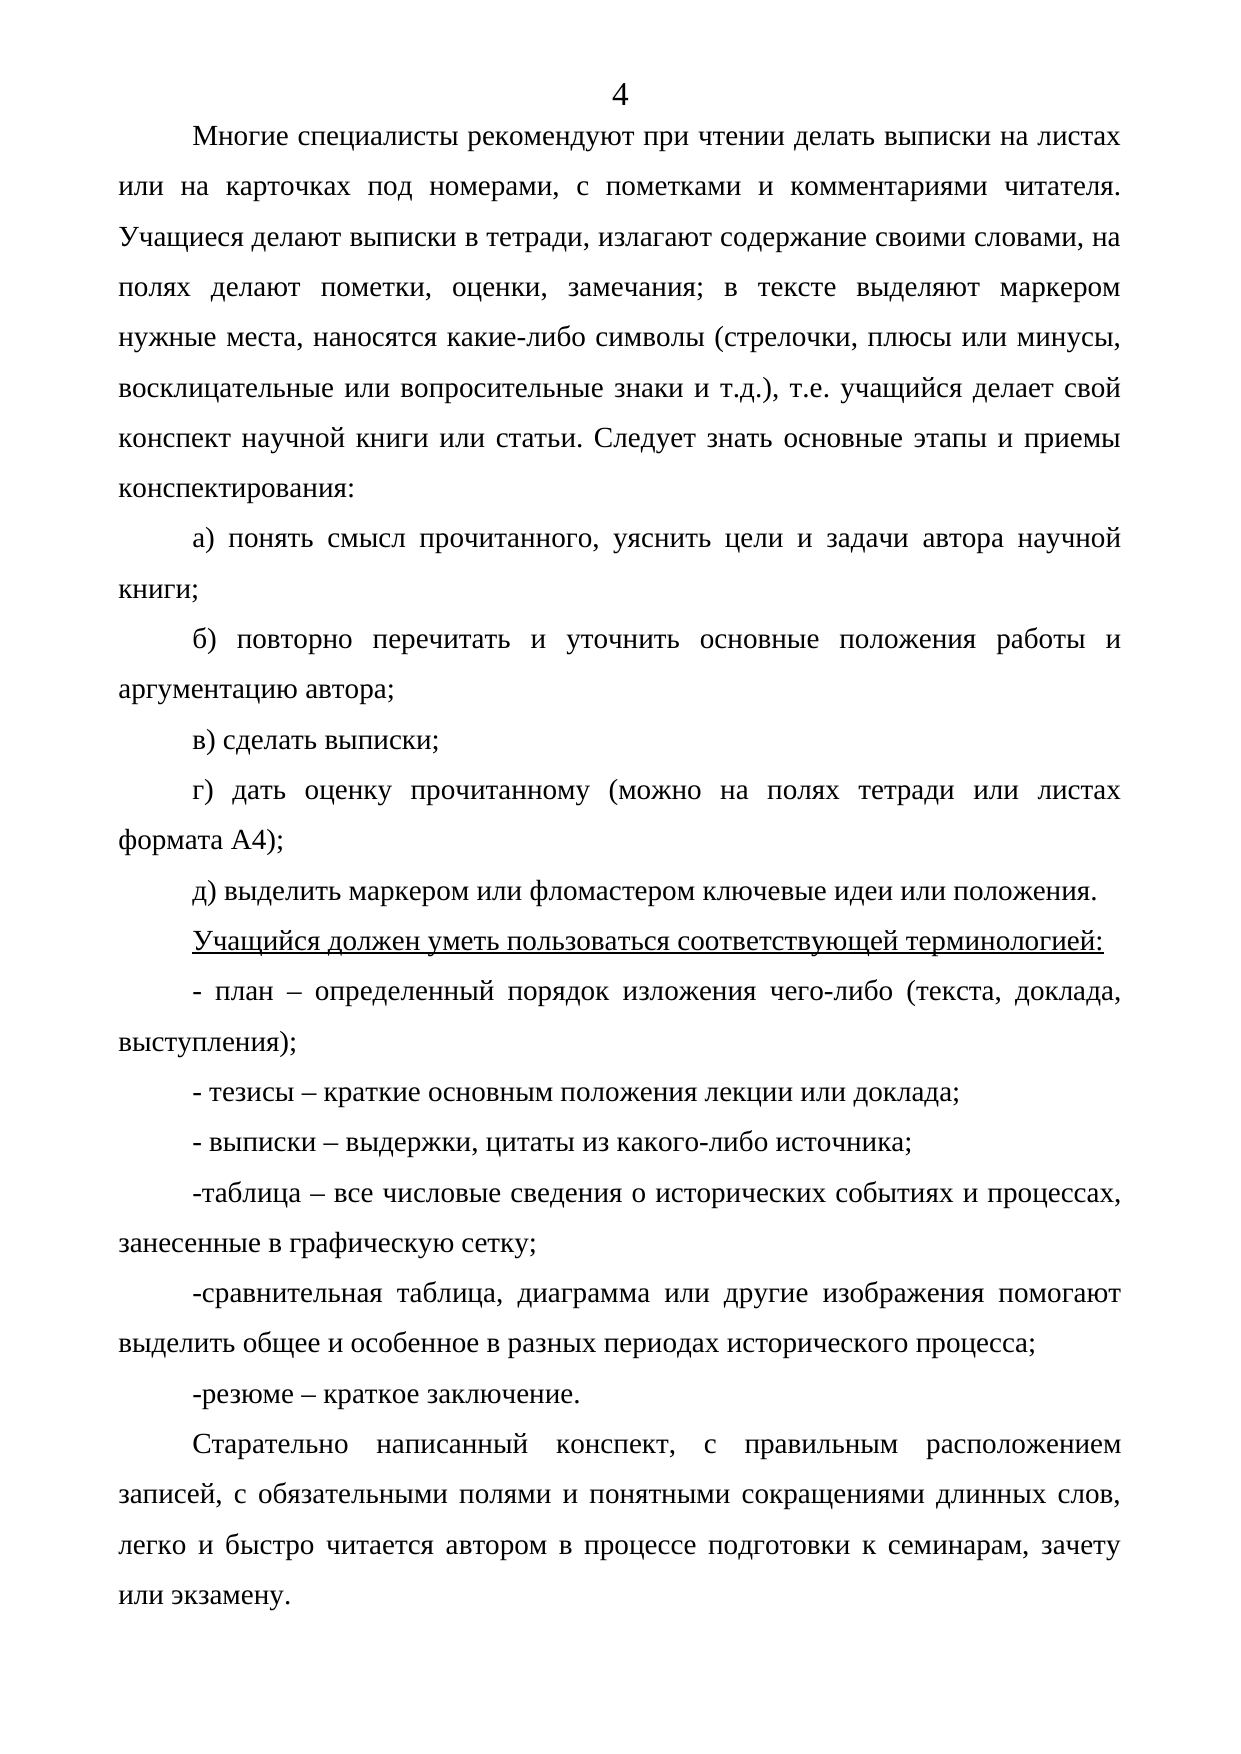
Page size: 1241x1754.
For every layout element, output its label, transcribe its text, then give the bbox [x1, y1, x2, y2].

text Многие специалисты рекомендуют при чтении делать выписки на листах или на карточках под номерами, с пометками и комментариями читателя. Учащиеся делают выписки в тетради, излагают содержание своими словами, на полях делают пометки, оценки, замечания; в тексте выделяют маркером нужные места, наносятся какие-либо символы (стрелочки, плюсы или минусы, восклицательные или вопросительные знаки и т.д.), т.е. учащийся делает свой конспект научной книги или статьи. Следует знать основные этапы и приемы конспектирования: [118, 118, 1122, 504]
text а) понять смысл прочитанного, уяснить цели и задачи автора научной книги; [118, 521, 1122, 604]
text г) дать оценку прочитанному (можно на полях тетради или листах формата А4); [118, 772, 1122, 856]
text -таблица – все числовые сведения о исторических событиях и процессах, занесенные в графическую сетку; [118, 1175, 1122, 1258]
text - тезисы – краткие основным положения лекции или доклада; [118, 1074, 1122, 1108]
text Старательно написанный конспект, с правильным расположением записей, с обязательными полями и понятными сокращениями длинных слов, легко и быстро читается автором в процессе подготовки к семинарам, зачету или экзамену. [118, 1426, 1122, 1611]
text - план – определенный порядок изложения чего-либо (текста, доклада, выступления); [118, 973, 1122, 1057]
text -резюме – краткое заключение. [118, 1376, 1122, 1409]
text в) сделать выписки; [118, 722, 1122, 755]
text д) выделить маркером или фломастером ключевые идеи или положения. [118, 873, 1122, 906]
text б) повторно перечитать и уточнить основные положения работы и аргументацию автора; [118, 621, 1122, 705]
text Учащийся должен уметь пользоваться соответствующей терминологией: [118, 923, 1122, 957]
text -сравнительная таблица, диаграмма или другие изображения помогают выделить общее и особенное в разных периодах исторического процесса; [118, 1275, 1122, 1359]
text - выписки – выдержки, цитаты из какого-либо источника; [118, 1124, 1122, 1158]
